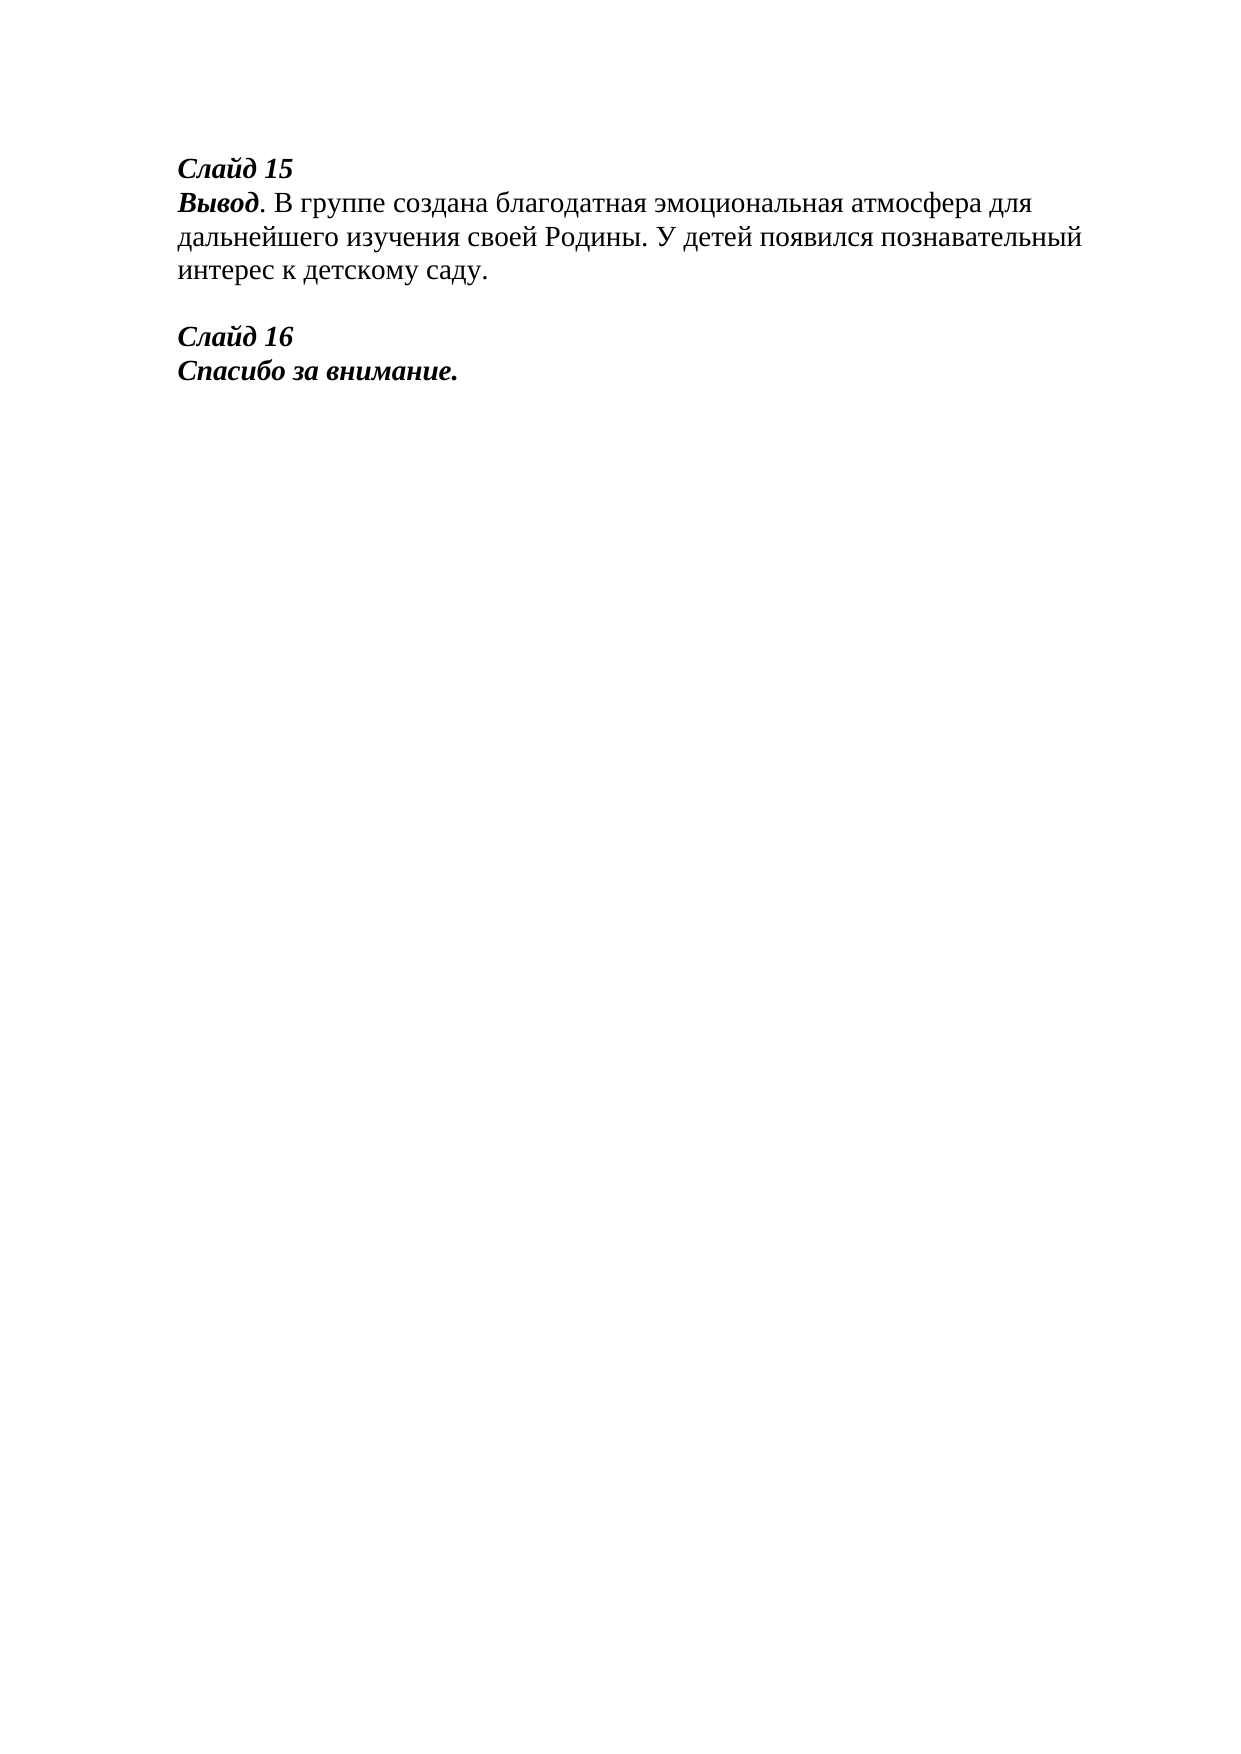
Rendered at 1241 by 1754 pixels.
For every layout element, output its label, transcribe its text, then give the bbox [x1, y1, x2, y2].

text Вывод. В группе создана благодатная эмоциональная атмосфера для дальнейшего изучения своей Родины. У детей появился познавательный интерес к детскому саду. [177, 185, 1152, 286]
text Слайд 16 [177, 319, 1152, 353]
text Слайд 15 [177, 152, 1152, 185]
text Спасибо за внимание. [177, 353, 1152, 386]
